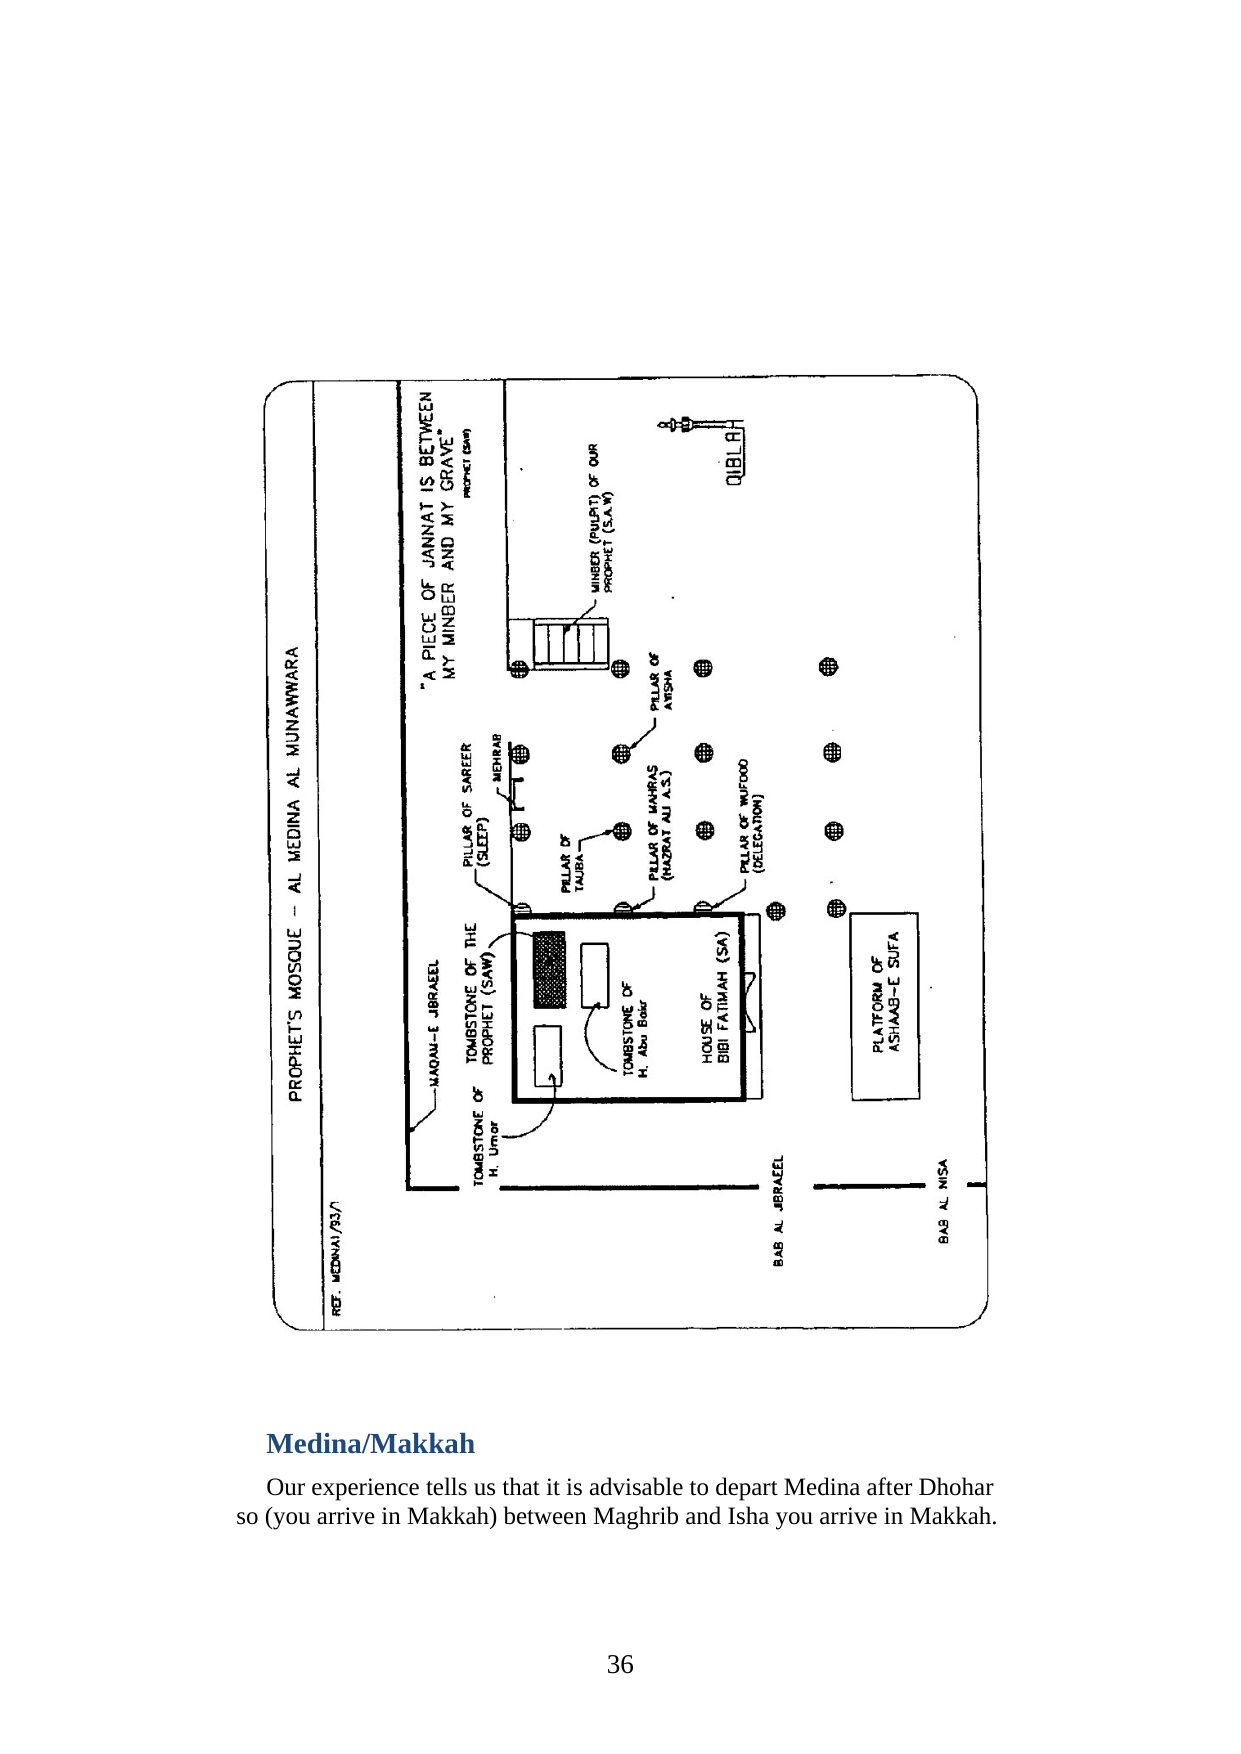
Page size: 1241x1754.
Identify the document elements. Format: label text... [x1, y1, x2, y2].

subtitle Medina/Makkah [236, 1426, 1004, 1460]
text Our experience tells us that it is advisable to depart Medina after Dhohar so (you arrive in Makkah) between Maghrib and Isha you arrive in Makkah. [236, 1472, 1004, 1530]
picture [236, 363, 1004, 1360]
